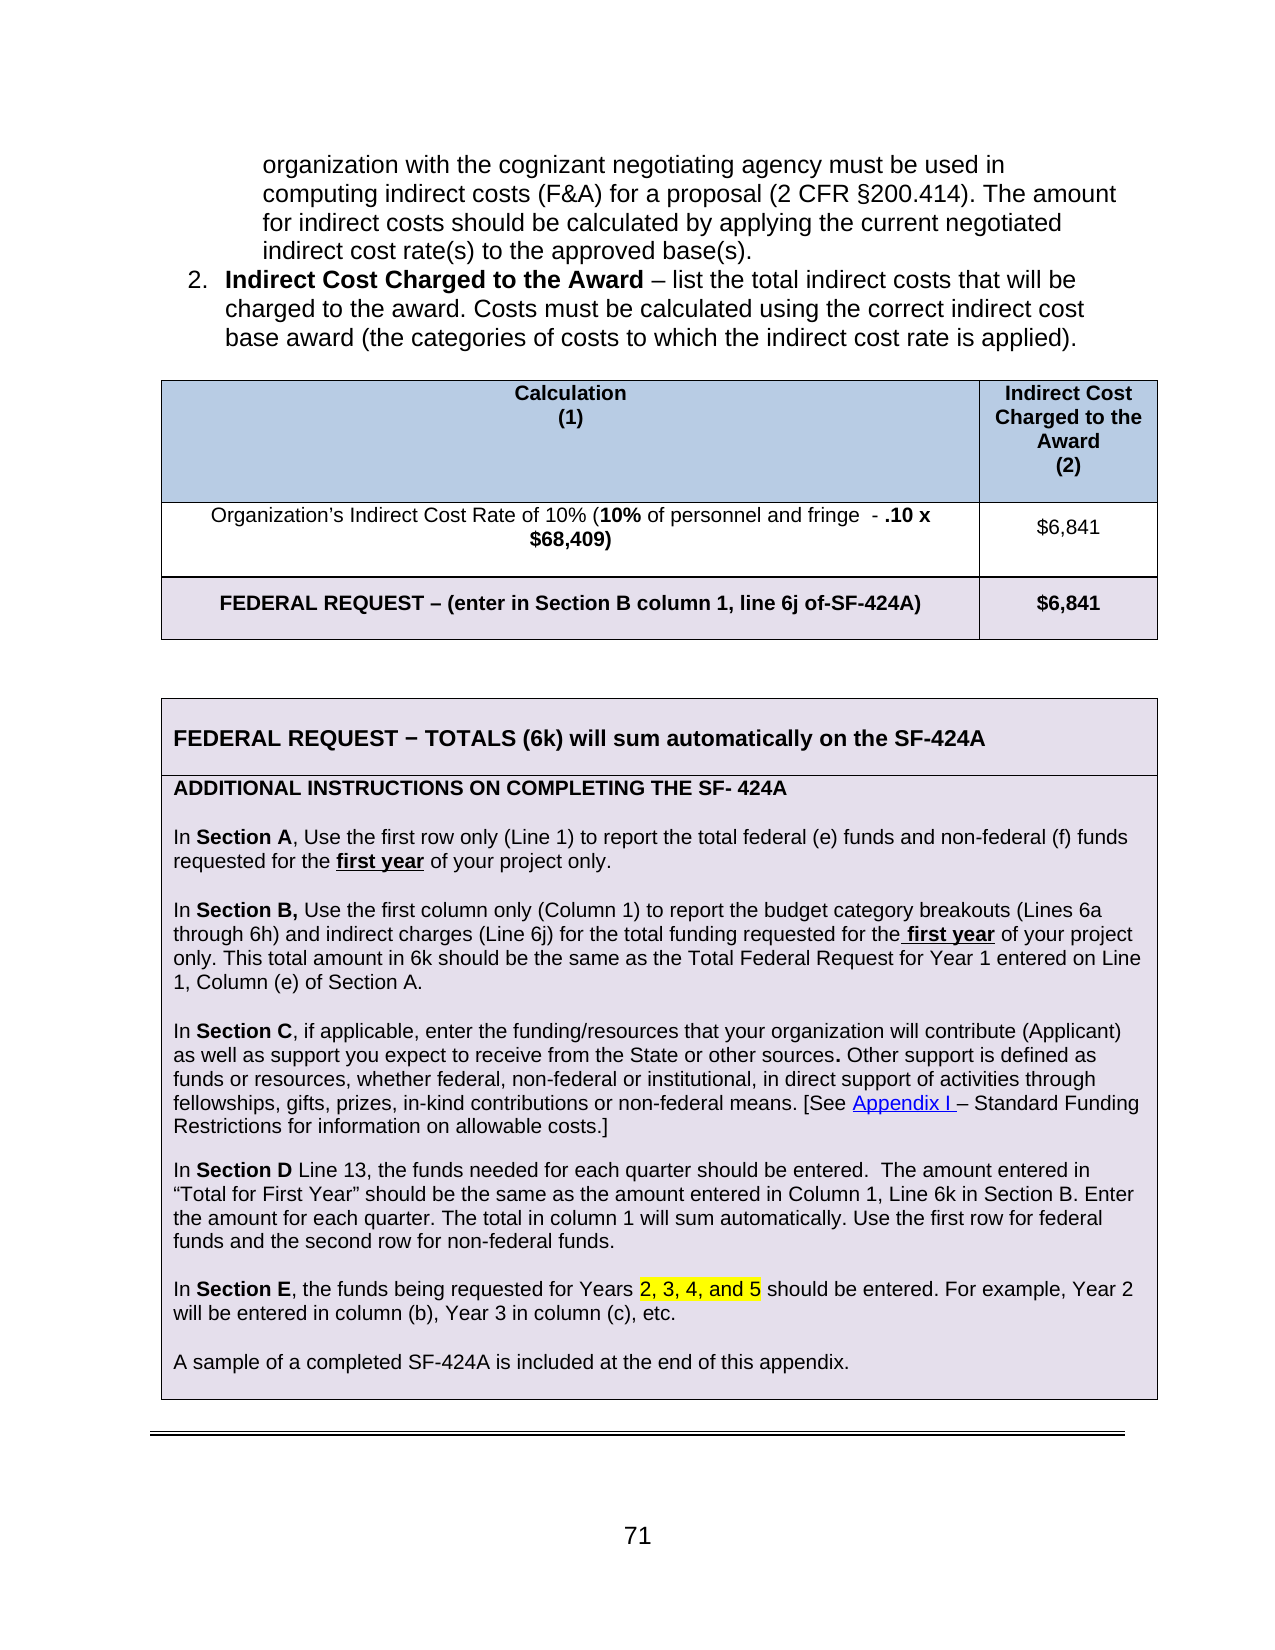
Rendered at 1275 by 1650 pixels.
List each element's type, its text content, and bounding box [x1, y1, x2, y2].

table_header $6,841 [980, 578, 1157, 639]
table_cell $6,841 [980, 503, 1157, 576]
table_header FEDERAL REQUEST – (enter in Section B column 1, line 6j of-SF-424A) [162, 578, 979, 639]
list Indirect Cost Charged to the Award – list the total indirect costs that will be charged to the award. Costs must be calculated using the correct indirect cost base award (the categories of costs to which the indirect cost rate is applied). [187, 265, 1125, 351]
table_header FEDERAL REQUEST − TOTALS (6k) will sum automatically on the SF-424A [162, 699, 1157, 775]
table_cell ADDITIONAL INSTRUCTIONS ON COMPLETING THE SF- 424A In Section A, Use the first row only (Line 1) to report the total federal (e) funds and non-federal (f) funds requested for the first year of your project only. In Section B, Use the first column only (Column 1) to report the budget category breakouts (Lines 6a through 6h) and indirect charges (Line 6j) for the total funding requested for the first year of your project only. This total amount in 6k should be the same as the Total Federal Request for Year 1 entered on Line 1, Column (e) of Section A. In Section C, if applicable, enter the funding/resources that your organization will contribute (Applicant) as well as support you expect to receive from the State or other sources. Other support is defined as funds or resources, whether federal, non-federal or institutional, in direct support of activities through fellowships, gifts, prizes, in-kind contributions or non-federal means. [See Appendix I – Standard Funding Restrictions for information on allowable costs.] In Section D Line 13, the funds needed for each quarter should be entered. The amount entered in “Total for First Year” should be the same as the amount entered in Column 1, Line 6k in Section B. Enter the amount for each quarter. The total in column 1 will sum automatically. Use the first row for federal funds and the second row for non-federal funds. In Section E, the funds being requested for Years 2, 3, 4, and 5 should be entered. For example, Year 2 will be entered in column (b), Year 3 in column (c), etc. A sample of a completed SF-424A is included at the end of this appendix. [162, 776, 1157, 1399]
table_header Indirect Cost Charged to the Award (2) [980, 381, 1157, 502]
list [225, 150, 1125, 265]
table_cell Organization’s Indirect Cost Rate of 10% (10% of personnel and fringe - .10 x $68,409) [162, 503, 979, 576]
table_header Calculation (1) [162, 381, 979, 502]
